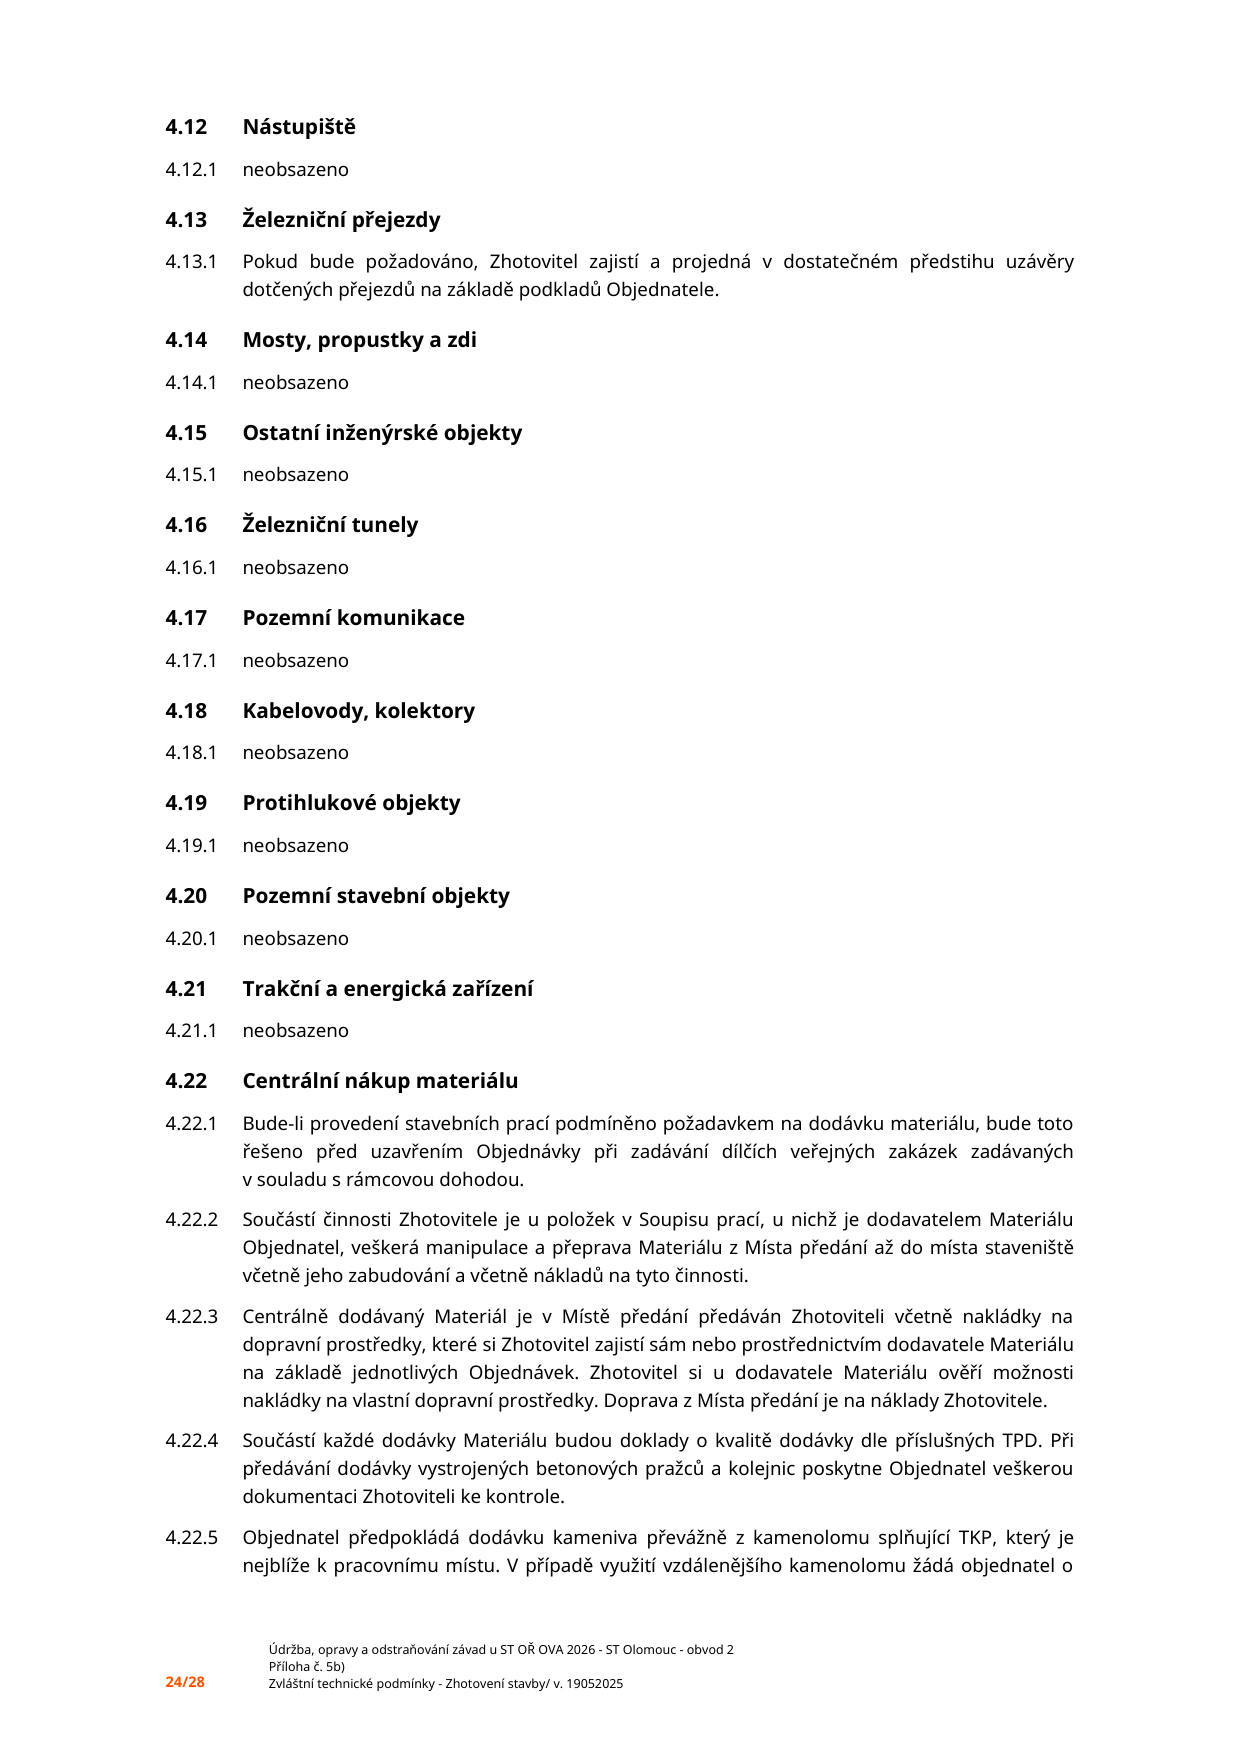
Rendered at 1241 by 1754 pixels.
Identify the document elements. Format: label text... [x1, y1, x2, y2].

text Součástí činnosti Zhotovitele je u položek v Soupisu prací, u nichž je dodavatelem Materiálu Objednatel, veškerá manipulace a přeprava Materiálu z Místa předání až do místa staveniště včetně jeho zabudování a včetně nákladů na tyto činnosti. [165, 1207, 1075, 1288]
text Železniční přejezdy [165, 205, 1075, 233]
text Centrálně dodávaný Materiál je v Místě předání předáván Zhotoviteli včetně nakládky na dopravní prostředky, které si Zhotovitel zajistí sám nebo prostřednictvím dodavatele Materiálu na základě jednotlivých Objednávek. Zhotovitel si u dodavatele Materiálu ověří možnosti nakládky na vlastní dopravní prostředky. Doprava z Místa předání je na náklady Zhotovitele. [165, 1303, 1075, 1413]
text Kabelovody, kolektory [165, 696, 1075, 724]
text neobsazeno [165, 462, 1075, 487]
text neobsazeno [165, 554, 1075, 580]
text neobsazeno [165, 739, 1075, 765]
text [165, 1524, 1075, 1578]
text Pokud bude požadováno, Zhotovitel zajistí a projedná v dostatečném předstihu uzávěry dotčených přejezdů na základě podkladů Objednatele. [165, 248, 1075, 302]
text Mosty, propustky a zdi [165, 325, 1075, 354]
text Centrální nákup materiálu [165, 1066, 1075, 1095]
text Železniční tunely [165, 511, 1075, 539]
text Trakční a energická zařízení [165, 974, 1075, 1002]
text Pozemní komunikace [165, 603, 1075, 632]
text Součástí každé dodávky Materiálu budou doklady o kvalitě dodávky dle příslušných TPD. Při předávání dodávky vystrojených betonových pražců a kolejnic poskytne Objednatel veškerou dokumentaci Zhotoviteli ke kontrole. [165, 1428, 1075, 1509]
text Bude-li provedení stavebních prací podmíněno požadavkem na dodávku materiálu, bude toto řešeno před uzavřením Objednávky při zadávání dílčích veřejných zakázek zadávaných v souladu s rámcovou dohodou. [165, 1110, 1075, 1192]
text neobsazeno [165, 1017, 1075, 1043]
text neobsazeno [165, 156, 1075, 181]
text neobsazeno [165, 369, 1075, 395]
text Ostatní inženýrské objekty [165, 418, 1075, 446]
text Nástupiště [165, 112, 1075, 141]
text Pozemní stavební objekty [165, 881, 1075, 909]
text neobsazeno [165, 925, 1075, 950]
text Protihlukové objekty [165, 788, 1075, 817]
text neobsazeno [165, 832, 1075, 858]
text neobsazeno [165, 647, 1075, 672]
